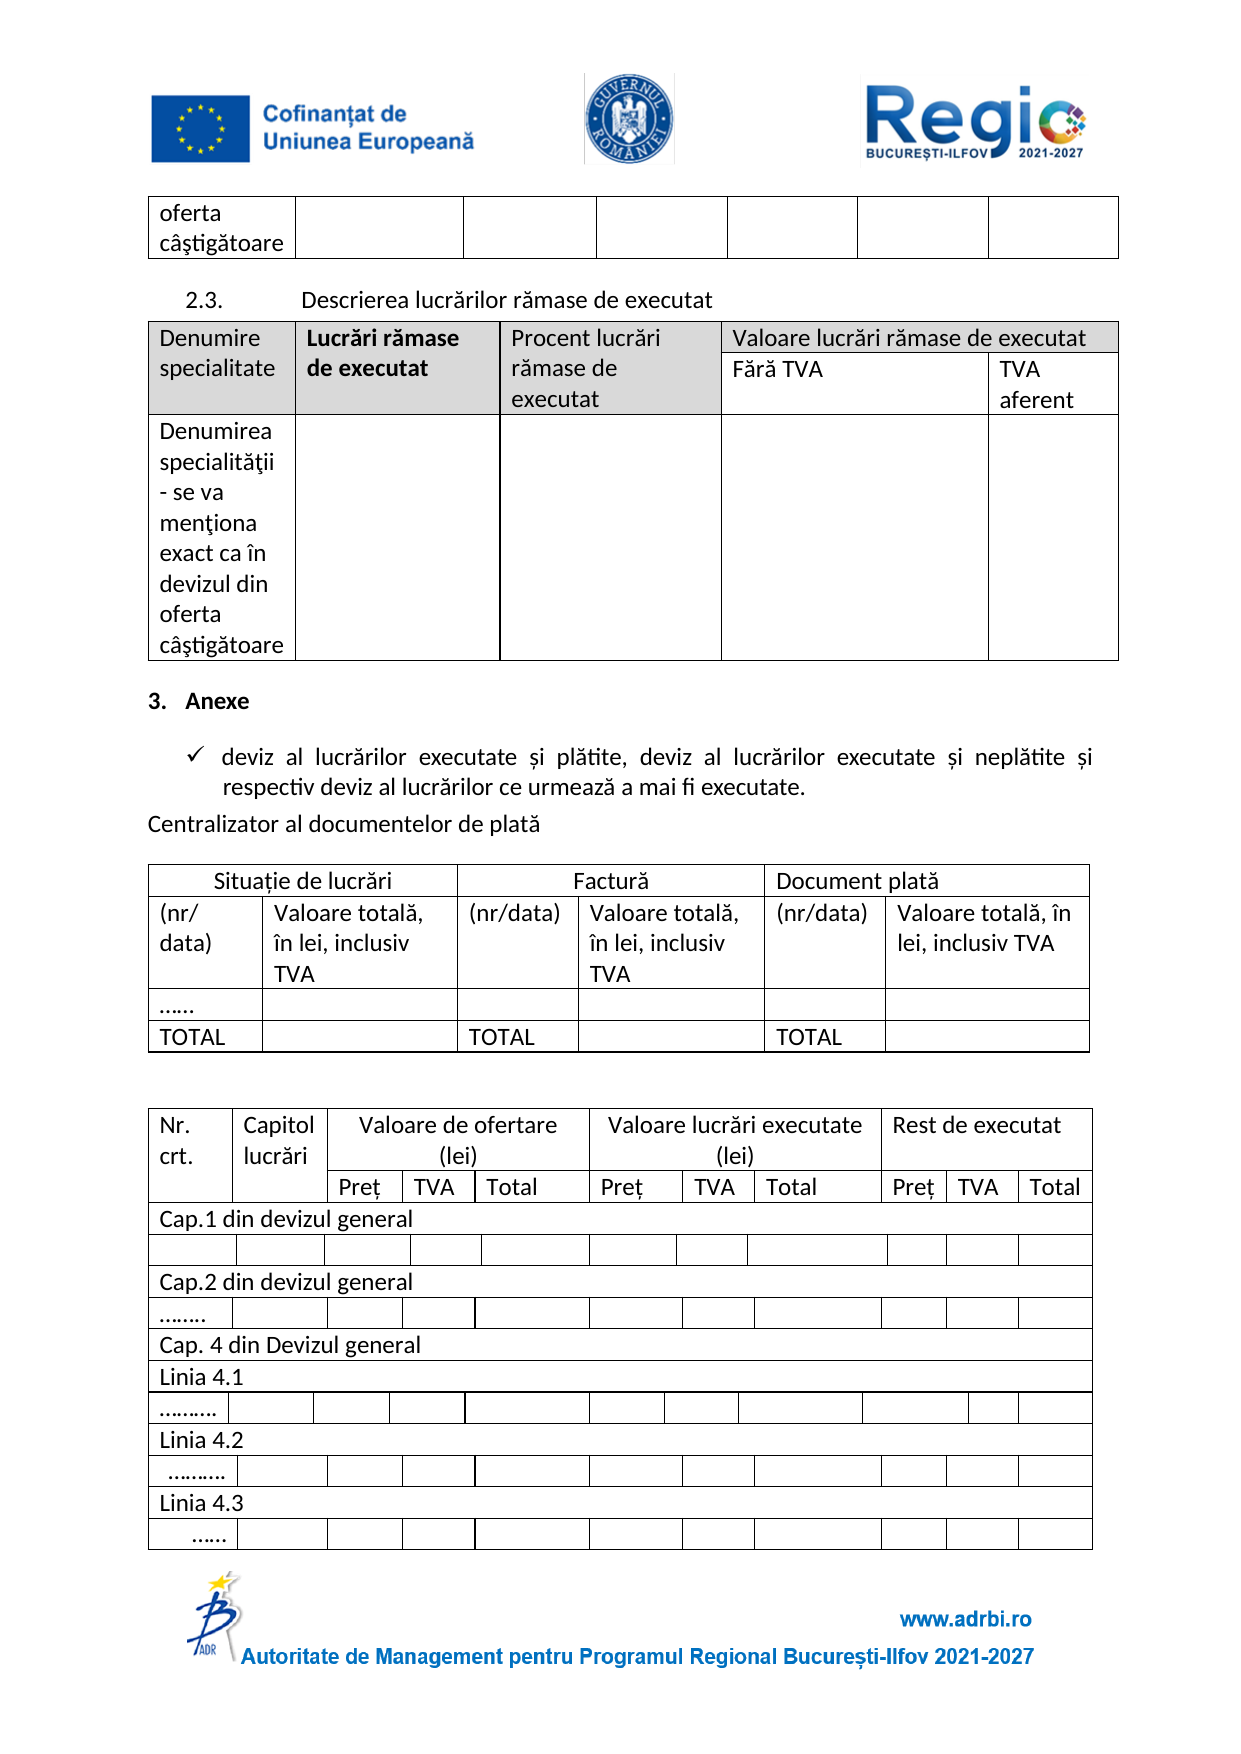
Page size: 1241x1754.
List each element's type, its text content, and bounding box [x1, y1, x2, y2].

table_header Valoare lucrări executate (lei) [590, 1109, 881, 1170]
table_cell [403, 1298, 474, 1328]
table_cell [237, 1235, 324, 1265]
table_cell [579, 989, 764, 1020]
table_cell [476, 1298, 589, 1328]
table_cell Preţ [328, 1171, 402, 1202]
table_cell [947, 1298, 1018, 1328]
table_cell [590, 1235, 676, 1265]
table_cell [989, 415, 1118, 659]
table_cell TOTAL [765, 1021, 885, 1051]
table_cell [403, 1519, 474, 1549]
table_cell Preţ [590, 1171, 682, 1202]
table_cell [1019, 1393, 1092, 1423]
table_cell [677, 1235, 747, 1265]
table_cell [755, 1519, 881, 1549]
table_cell TVA [947, 1171, 1018, 1202]
table_cell [863, 1393, 968, 1423]
table_cell [947, 1235, 1018, 1265]
table_cell [590, 1298, 682, 1328]
table_cell Valoare totală, în lei, inclusiv TVA [263, 897, 457, 988]
table_cell [665, 1393, 738, 1423]
table_cell [722, 415, 988, 659]
table_cell [390, 1393, 464, 1423]
table_cell [765, 989, 885, 1020]
text Centralizator al documentelor de plată [148, 808, 1093, 839]
table_header Capitol lucrări [233, 1109, 327, 1202]
table_header Lucrări rămase de executat [296, 322, 499, 414]
table_cell [263, 989, 457, 1020]
table_cell TVA [683, 1171, 754, 1202]
table_cell Valoare totală, în lei, inclusiv TVA [886, 897, 1089, 988]
table_cell [1019, 1235, 1092, 1265]
table_cell Total [755, 1171, 881, 1202]
table_cell [1019, 1456, 1092, 1486]
table_cell [683, 1298, 754, 1328]
table_cell [233, 1298, 327, 1328]
table_cell TOTAL [149, 1021, 262, 1051]
table_cell [947, 1456, 1018, 1486]
table_header Valoare de ofertare (lei) [328, 1109, 589, 1170]
table_cell Cap.2 din devizul general [149, 1266, 1092, 1297]
table_cell Total [476, 1171, 589, 1202]
table_header Situaţie de lucrări [149, 865, 457, 896]
table_cell Cap.1 din devizul general [149, 1203, 1092, 1233]
table_cell [296, 415, 499, 659]
table_cell (nr/data) [765, 897, 885, 988]
table_cell [886, 1021, 1089, 1051]
table_cell Linia 4.2 [149, 1424, 1092, 1454]
table_cell ………. [149, 1456, 237, 1486]
table_cell [1019, 1298, 1092, 1328]
table_cell [590, 1393, 664, 1423]
table_cell [755, 1298, 881, 1328]
table_cell [969, 1393, 1018, 1423]
table_cell Linia 4.3 [149, 1487, 1092, 1518]
table_cell [411, 1235, 481, 1265]
table_cell [882, 1519, 946, 1549]
table_cell [597, 197, 727, 258]
table_cell [482, 1235, 589, 1265]
table_cell [149, 1235, 236, 1265]
table_cell [458, 989, 578, 1020]
table_cell [590, 1519, 682, 1549]
table_cell [328, 1298, 402, 1328]
table_header Valoare lucrări rămase de executat [722, 322, 1118, 352]
table_cell [328, 1519, 402, 1549]
table_cell [882, 1456, 946, 1486]
table_cell [1019, 1519, 1092, 1549]
table_cell [464, 197, 596, 258]
table_cell [579, 1021, 764, 1051]
table_cell TVA [403, 1171, 474, 1202]
table_cell [314, 1393, 389, 1423]
table_cell [858, 197, 988, 258]
table_header Document plată [765, 865, 1089, 896]
table_cell …….. [149, 1298, 232, 1328]
table_cell Denumirea specialităţii - se va menţiona exact ca în devizul din oferta câştigătoare [149, 415, 295, 659]
table_cell ………. [149, 1393, 228, 1423]
table_cell [989, 197, 1118, 258]
table_header Factură [458, 865, 764, 896]
table_cell Total [1019, 1171, 1092, 1202]
table_cell TOTAL [458, 1021, 578, 1051]
subtitle deviz al lucrărilor executate şi plătite, deviz al lucrărilor executate şi neplătite şi respectiv deviz al lucrărilor ce urmează a mai fi executate. [185, 741, 1093, 802]
table_header Nr. crt. [149, 1109, 232, 1202]
table_cell [263, 1021, 457, 1051]
table_cell [683, 1456, 754, 1486]
table_cell …… [149, 989, 262, 1020]
table_cell Valoare totală, în lei, inclusiv TVA [579, 897, 764, 988]
table_cell [755, 1456, 881, 1486]
table_cell Cap. 4 din Devizul general [149, 1329, 1092, 1360]
table_cell [325, 1235, 410, 1265]
table_cell [403, 1456, 474, 1486]
table_cell [886, 989, 1089, 1020]
table_cell [882, 1298, 946, 1328]
subtitle Descrierea lucrărilor rămase de executat [185, 284, 1093, 314]
table_cell Preţ [882, 1171, 946, 1202]
table_header Rest de executat [882, 1109, 1092, 1170]
table_cell Fără TVA [722, 353, 988, 414]
table_cell Linia 4.1 [149, 1361, 1092, 1391]
table_cell [238, 1519, 327, 1549]
table_cell [728, 197, 857, 258]
table_cell [947, 1519, 1018, 1549]
table_cell [683, 1519, 754, 1549]
picture [147, 73, 1089, 168]
table_cell [476, 1519, 589, 1549]
table_cell [238, 1456, 327, 1486]
table_cell (nr/data) [458, 897, 578, 988]
table_cell [748, 1235, 887, 1265]
table_cell [739, 1393, 862, 1423]
picture [147, 1568, 1074, 1681]
table_header Denumire specialitate [149, 322, 295, 414]
table_cell [229, 1393, 313, 1423]
table_cell [888, 1235, 946, 1265]
table_cell TVA aferent [989, 353, 1118, 414]
table_cell [590, 1456, 682, 1486]
table_cell [328, 1456, 402, 1486]
table_cell …… [149, 1519, 237, 1549]
table_cell [296, 197, 463, 258]
table_header Procent lucrări rămase de executat [501, 322, 721, 414]
table_cell [501, 415, 721, 659]
table_cell Denumirea specialităţii - se va menţiona exact ca în devizul din oferta câştigătoare [149, 197, 295, 258]
subtitle Anexe [148, 686, 1093, 716]
table_cell [476, 1456, 589, 1486]
table_cell [466, 1393, 589, 1423]
table_cell (nr/data) [149, 897, 262, 988]
